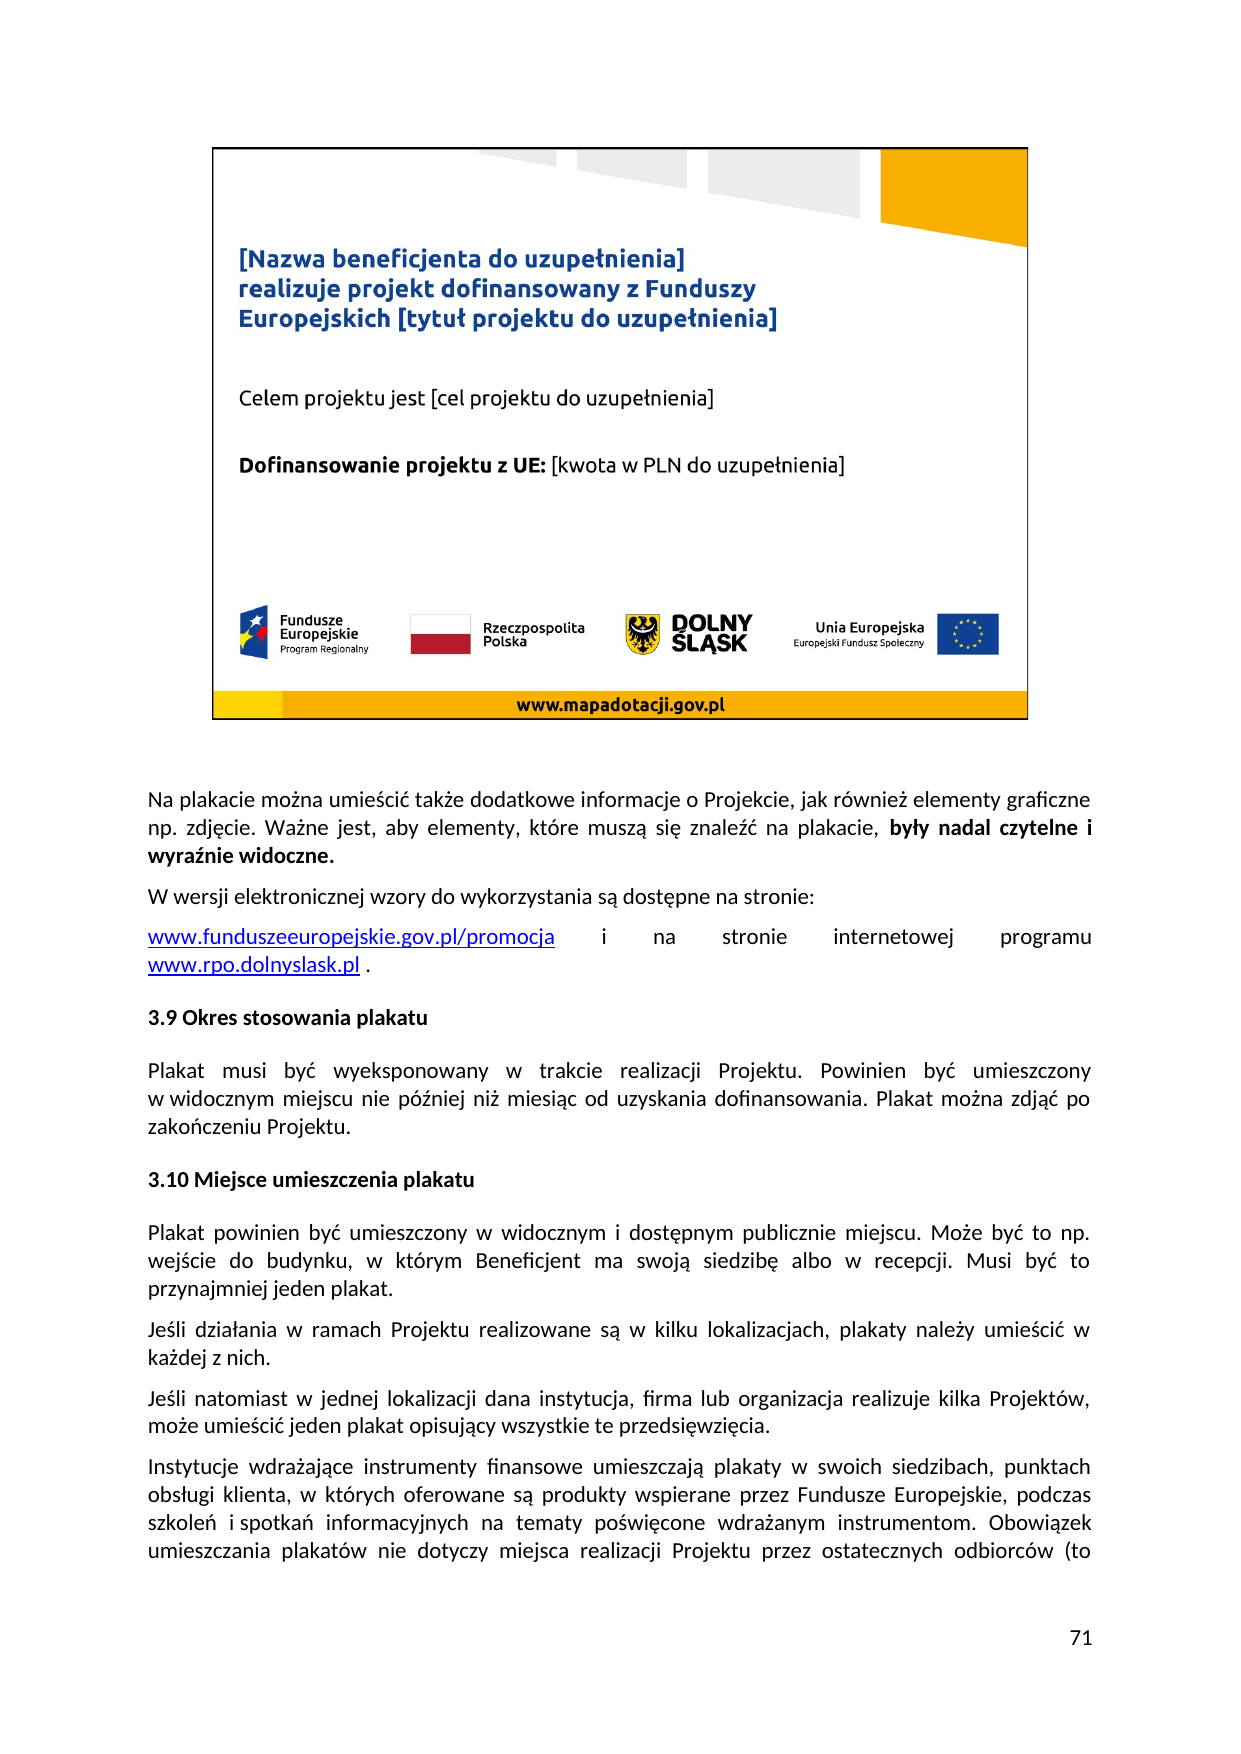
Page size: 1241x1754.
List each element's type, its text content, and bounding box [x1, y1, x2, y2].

text www.funduszeeuropejskie.gov.pl/promocja i na stronie internetowej programu www.rpo.dolnyslask.pl . [148, 922, 1092, 978]
text Plakat musi być wyeksponowany w trakcie realizacji Projektu. Powinien być umieszczony w widocznym miejscu nie później niż miesiąc od uzyskania dofinansowania. Plakat można zdjąć po zakończeniu Projektu. [148, 1056, 1092, 1141]
text W wersji elektronicznej wzory do wykorzystania są dostępne na stronie: [148, 882, 1092, 910]
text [148, 1452, 1092, 1564]
text 3.10 Miejsce umieszczenia plakatu [148, 1166, 1092, 1193]
text Na plakacie można umieścić także dodatkowe informacje o Projekcie, jak również elementy graficzne np. zdjęcie. Ważne jest, aby elementy, które muszą się znaleźć na plakacie, były nadal czytelne i wyraźnie widoczne. [148, 785, 1092, 869]
text Jeśli natomiast w jednej lokalizacji dana instytucja, firma lub organizacja realizuje kilka Projektów, może umieścić jeden plakat opisujący wszystkie te przedsięwzięcia. [148, 1384, 1092, 1440]
text 3.9 Okres stosowania plakatu [148, 1003, 1092, 1031]
text Plakat powinien być umieszczony w widocznym i dostępnym publicznie miejscu. Może być to np. wejście do budynku, w którym Beneficjent ma swoją siedzibę albo w recepcji. Musi być to przynajmniej jeden plakat. [148, 1218, 1092, 1303]
picture [212, 147, 1029, 720]
text Jeśli działania w ramach Projektu realizowane są w kilku lokalizacjach, plakaty należy umieścić w każdej z nich. [148, 1315, 1092, 1371]
